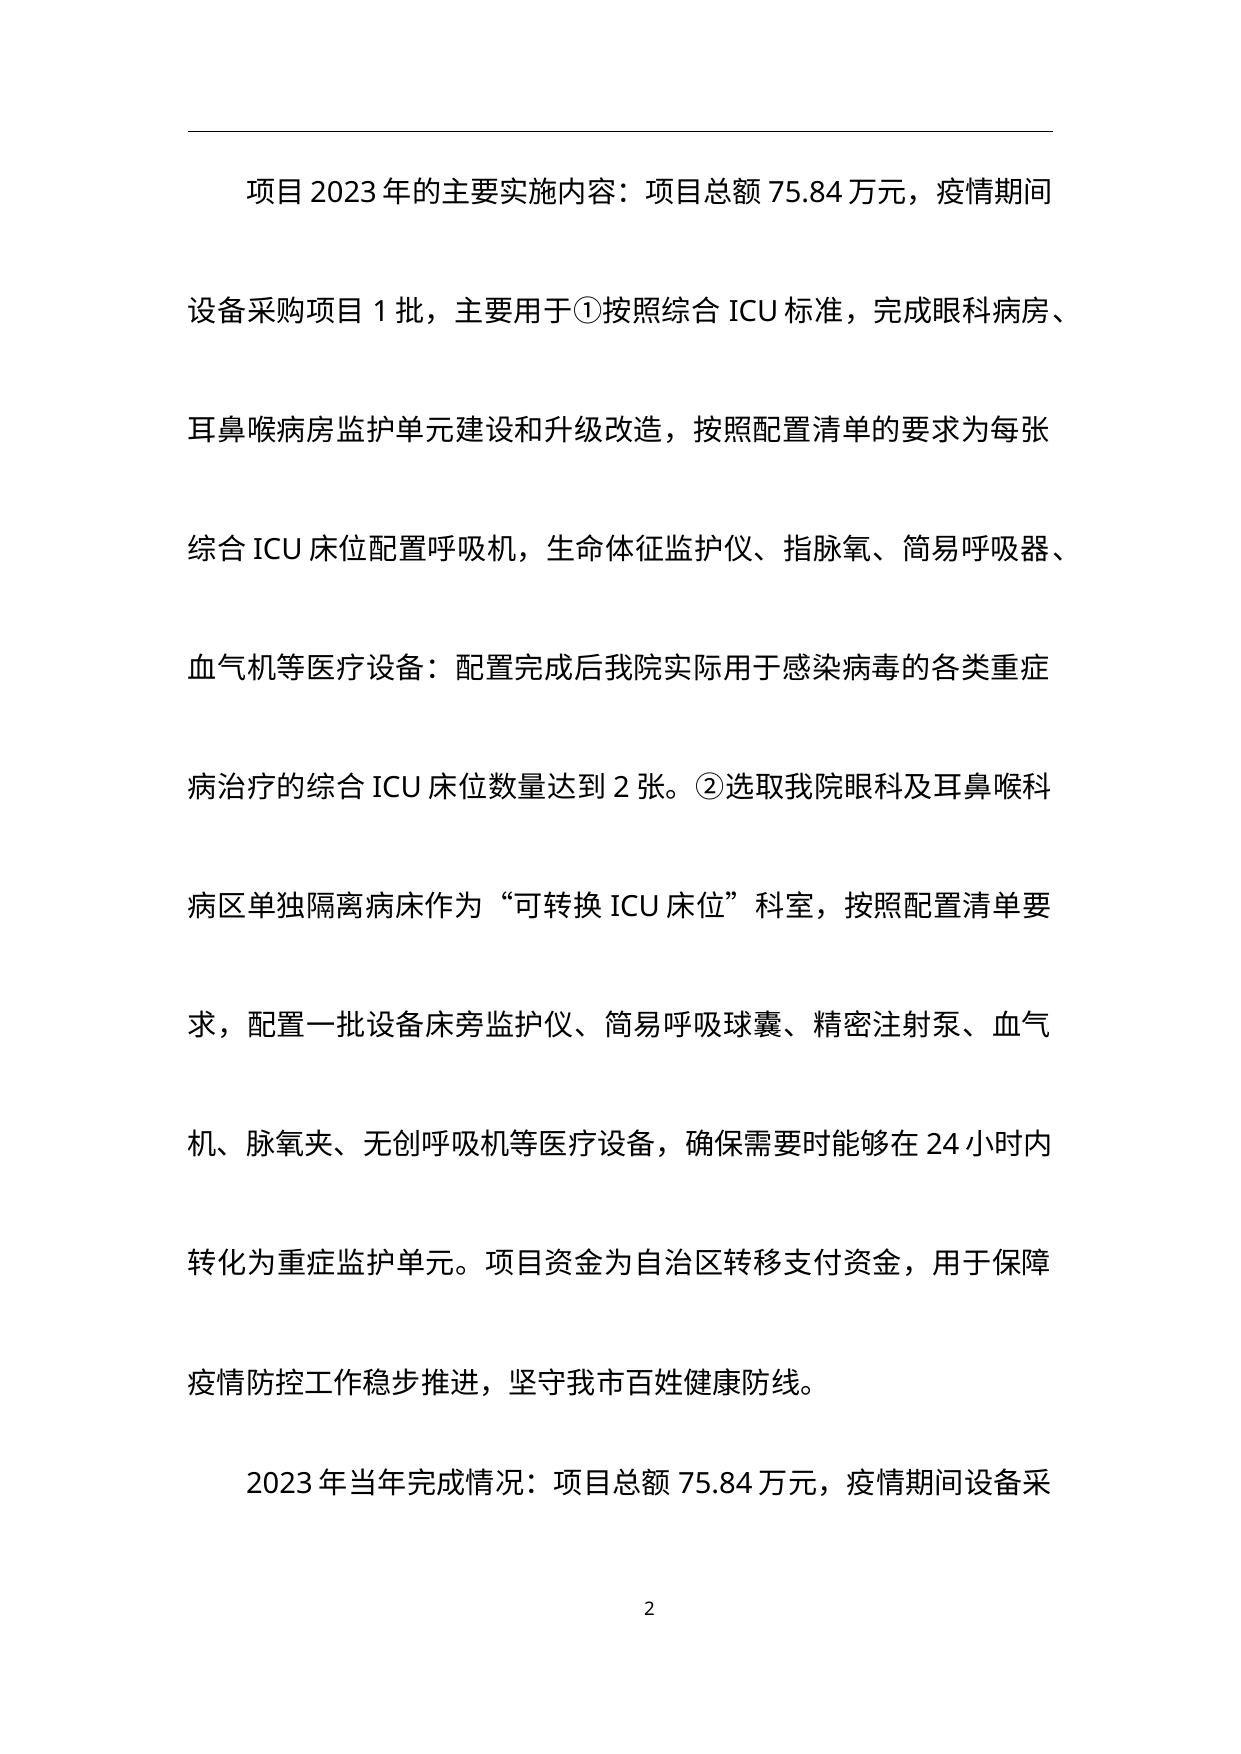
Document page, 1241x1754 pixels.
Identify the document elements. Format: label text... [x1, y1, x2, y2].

text 项目2023年的主要实施内容：项目总额75.84万元，疫情期间设备采购项目1批，主要用于①按照综合ICU标准，完成眼科病房、耳鼻喉病房监护单元建设和升级改造，按照配置清单的要求为每张综合ICU床位配置呼吸机，生命体征监护仪、指脉氧、简易呼吸器、血气机等医疗设备：配置完成后我院实际用于感染病毒的各类重症病治疗的综合ICU床位数量达到2张。②选取我院眼科及耳鼻喉科病区单独隔离病床作为“可转换ICU床位”科室，按照配置清单要求，配置一批设备床旁监护仪、简易呼吸球囊、精密注射泵、血气机、脉氧夹、无创呼吸机等医疗设备，确保需要时能够在24小时内转化为重症监护单元。项目资金为自治区转移支付资金，用于保障疫情防控工作稳步推进，坚守我市百姓健康防线。 [187, 150, 1053, 1420]
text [187, 1441, 1053, 1521]
